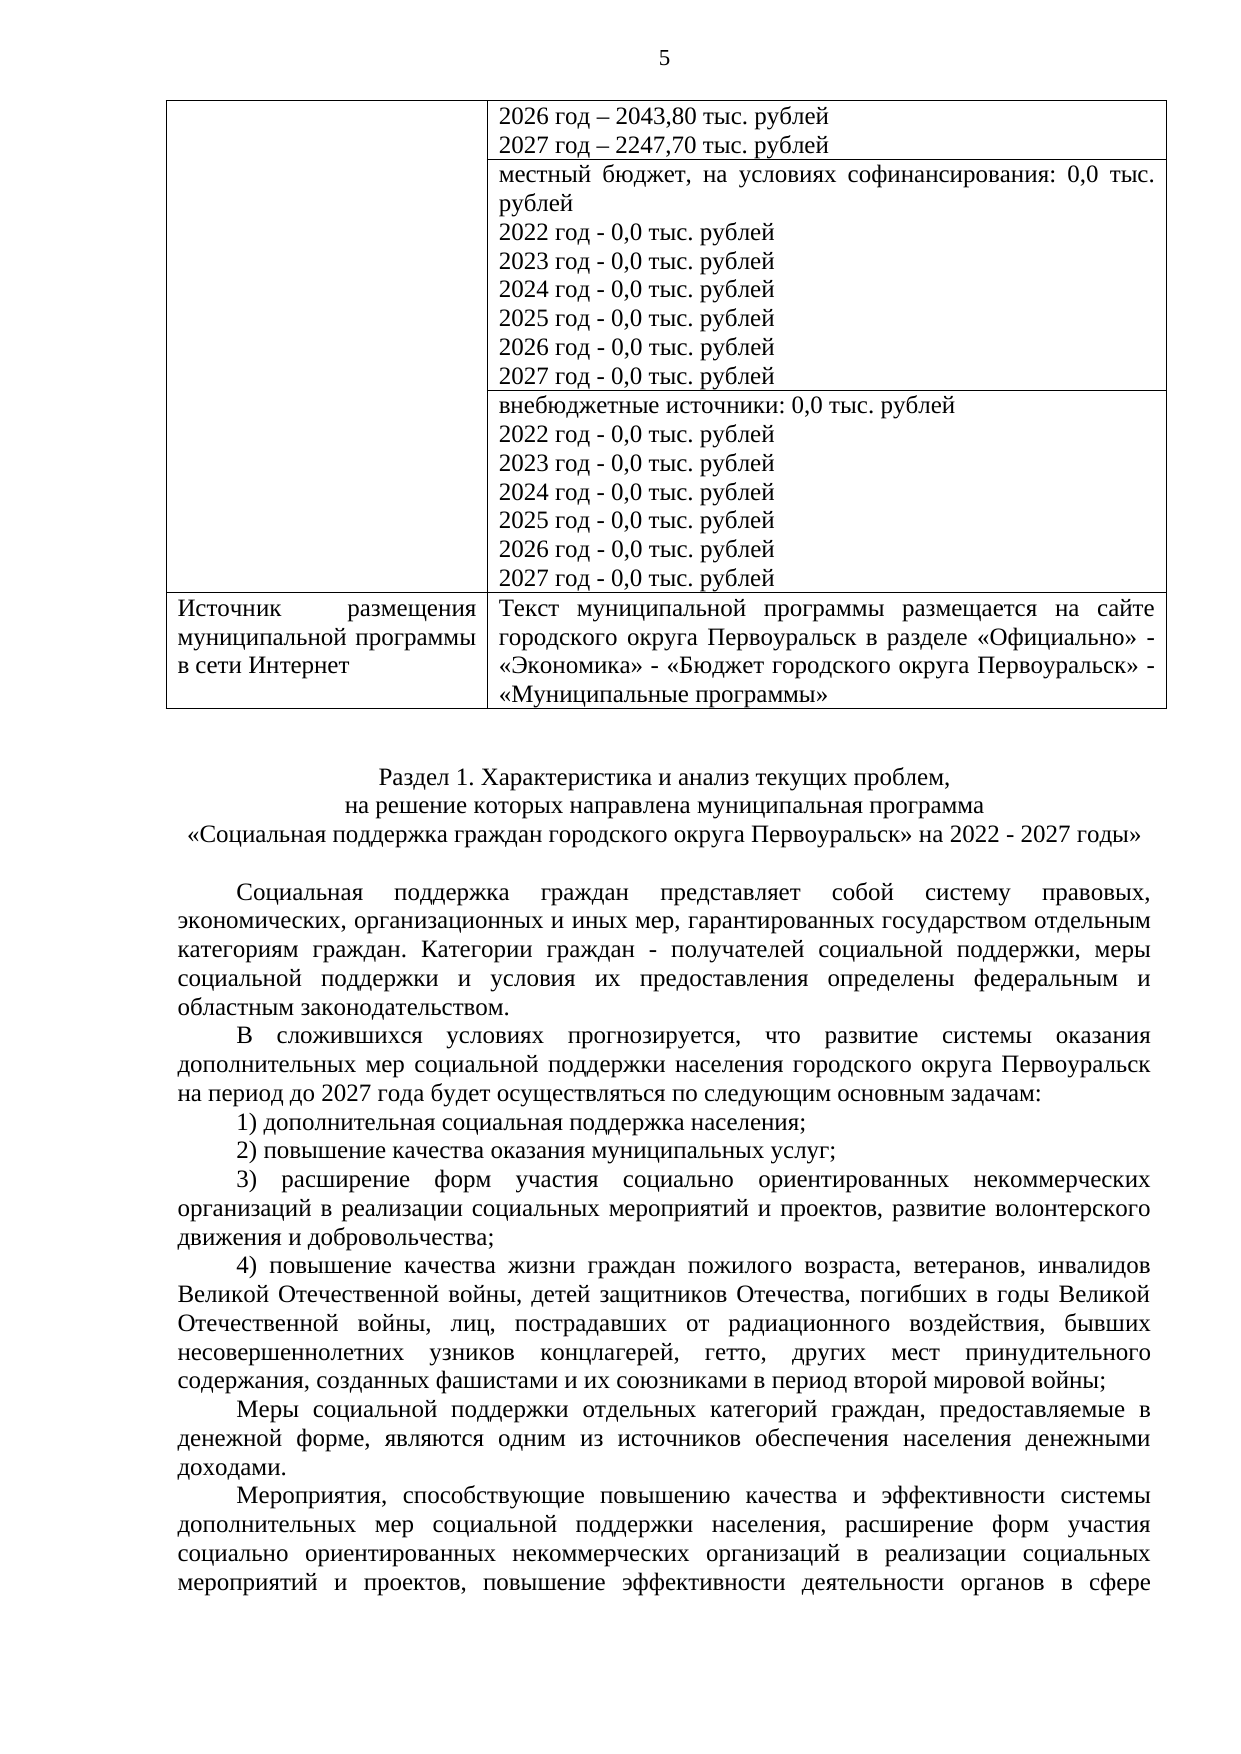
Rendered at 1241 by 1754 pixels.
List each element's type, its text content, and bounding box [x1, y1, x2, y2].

text 3) расширение форм участия социально ориентированных некоммерческих организаций в реализации социальных мероприятий и проектов, развитие волонтерского движения и добровольчества; [177, 1164, 1152, 1251]
table_cell местный бюджет, на условиях софинансирования: 0,0 тыс. рублей 2022 год - 0,0 тыс. рублей 2023 год - 0,0 тыс. рублей 2024 год - 0,0 тыс. рублей 2025 год - 0,0 тыс. рублей 2026 год - 0,0 тыс. рублей 2027 год - 0,0 тыс. рублей [488, 160, 1166, 389]
table_cell Текст муниципальной программы размещается на сайте городского округа Первоуральск в разделе «Официально» - «Экономика» - «Бюджет городского округа Первоуральск» - «Муниципальные программы» [488, 593, 1166, 708]
text на решение которых направлена муниципальная программа [177, 791, 1152, 819]
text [177, 1481, 1152, 1596]
text «Социальная поддержка граждан городского округа Первоуральск» на 2022 - 2027 годы» [177, 819, 1152, 848]
text 1) дополнительная социальная поддержка населения; [177, 1107, 1152, 1136]
text 4) повышение качества жизни граждан пожилого возраста, ветеранов, инвалидов Великой Отечественной войны, детей защитников Отечества, погибших в годы Великой Отечественной войны, лиц, пострадавших от радиационного воздействия, бывших несовершеннолетних узников концлагерей, гетто, других мест принудительного содержания, созданных фашистами и их союзниками в период второй мировой войны; [177, 1251, 1152, 1394]
table_cell внебюджетные источники: 0,0 тыс. рублей 2022 год - 0,0 тыс. рублей 2023 год - 0,0 тыс. рублей 2024 год - 0,0 тыс. рублей 2025 год - 0,0 тыс. рублей 2026 год - 0,0 тыс. рублей 2027 год - 0,0 тыс. рублей [488, 391, 1166, 592]
text Социальная поддержка граждан представляет собой систему правовых, экономических, организационных и иных мер, гарантированных государством отдельным категориям граждан. Категории граждан - получателей социальной поддержки, меры социальной поддержки и условия их предоставления определены федеральным и областным законодательством. [177, 877, 1152, 1021]
table_cell Источник размещения муниципальной программы в сети Интернет [167, 593, 487, 708]
text В сложившихся условиях прогнозируется, что развитие системы оказания дополнительных мер социальной поддержки населения городского округа Первоуральск на период до 2027 года будет осуществляться по следующим основным задачам: [177, 1021, 1152, 1107]
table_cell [488, 101, 1166, 158]
text Раздел 1. Характеристика и анализ текущих проблем, [177, 762, 1152, 791]
text Меры социальной поддержки отдельных категорий граждан, предоставляемые в денежной форме, являются одним из источников обеспечения населения денежными доходами. [177, 1394, 1152, 1481]
text 2) повышение качества оказания муниципальных услуг; [177, 1136, 1152, 1164]
